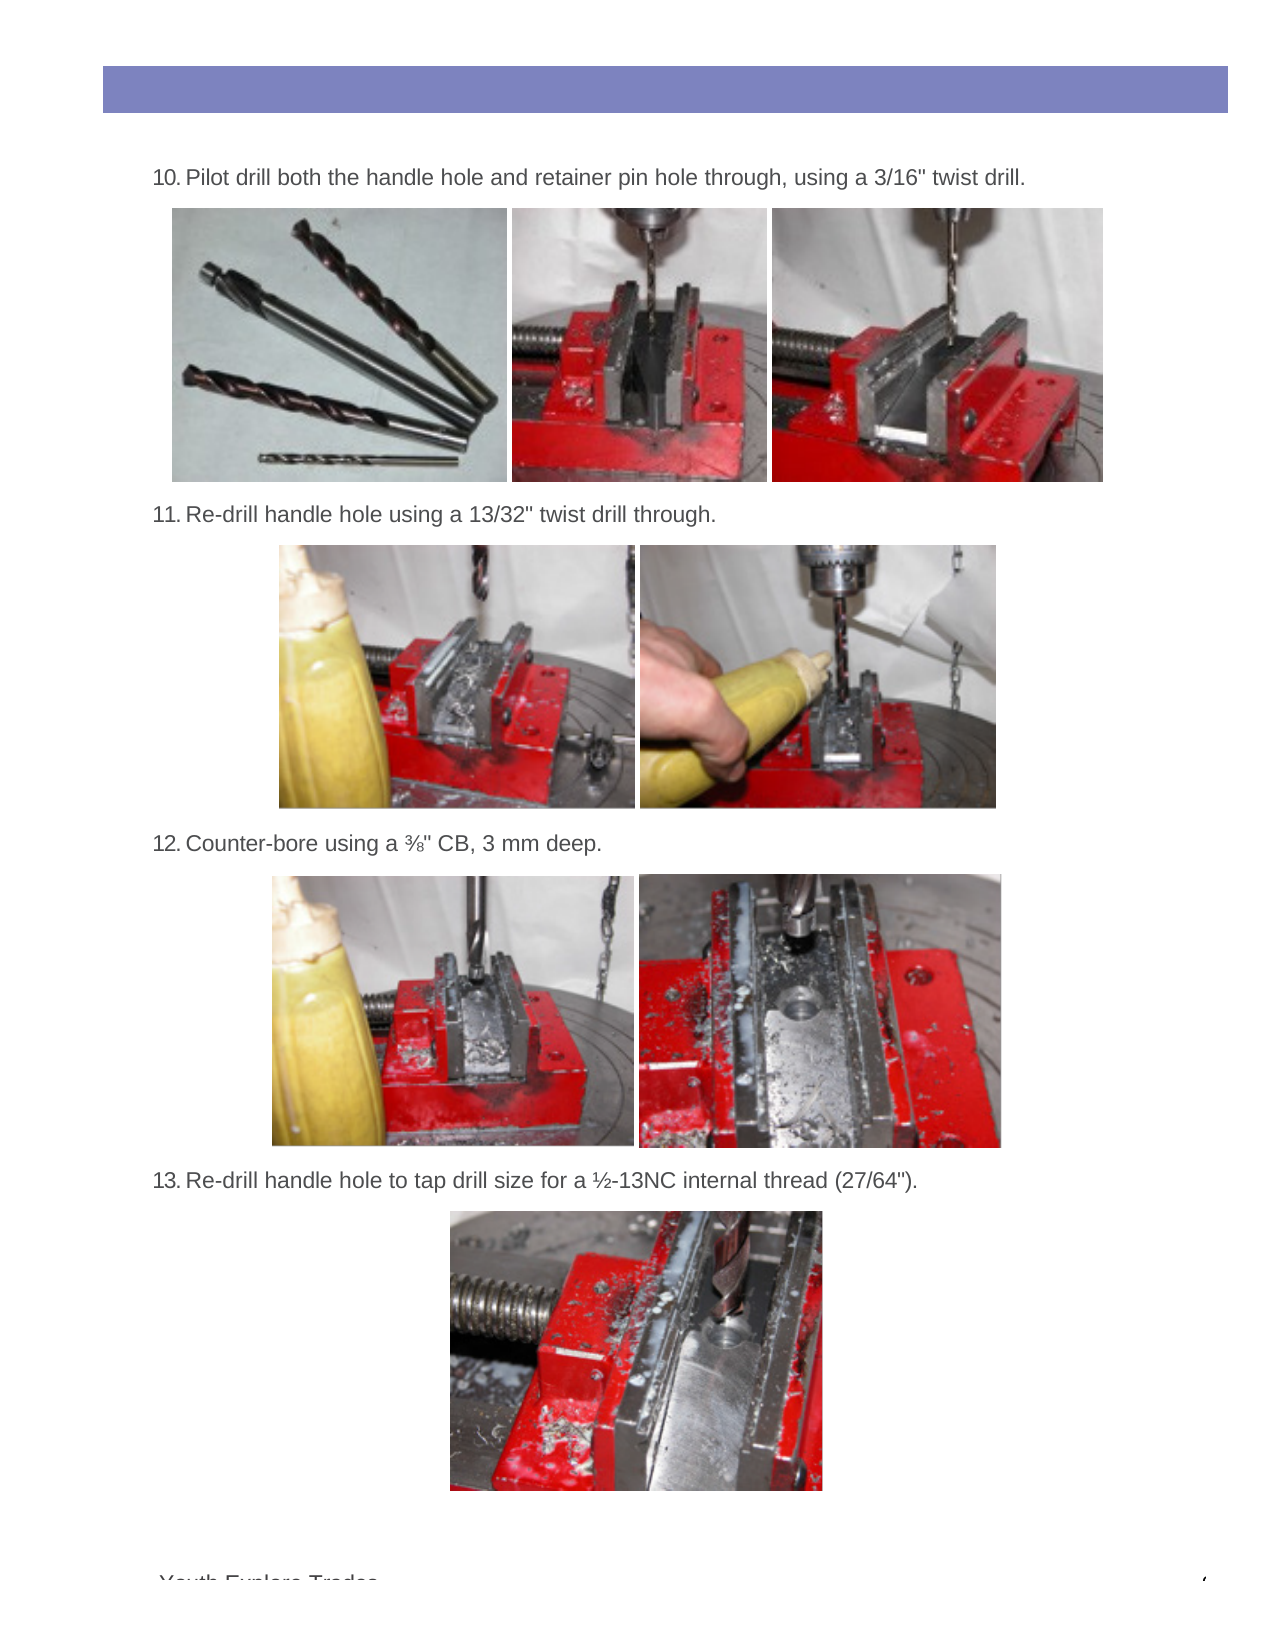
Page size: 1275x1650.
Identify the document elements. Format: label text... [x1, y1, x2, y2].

picture [640, 545, 996, 811]
picture [172, 208, 507, 482]
list Pilot drill both the handle hole and retainer pin hole through, using a 3/16" twist drill. [152, 164, 1239, 190]
picture [272, 876, 634, 1148]
picture [772, 208, 1103, 482]
picture [450, 1211, 824, 1491]
picture [279, 545, 635, 811]
picture [639, 874, 1003, 1148]
list Re-drill handle hole using a 13/32" twist drill through. [152, 501, 1239, 527]
list Re-drill handle hole to tap drill size for a ½-13NC internal thread (27/64"). [152, 1167, 1239, 1193]
picture [512, 208, 767, 482]
list Counter-bore using a ⅜" CB, 3 mm deep. [152, 830, 1239, 856]
